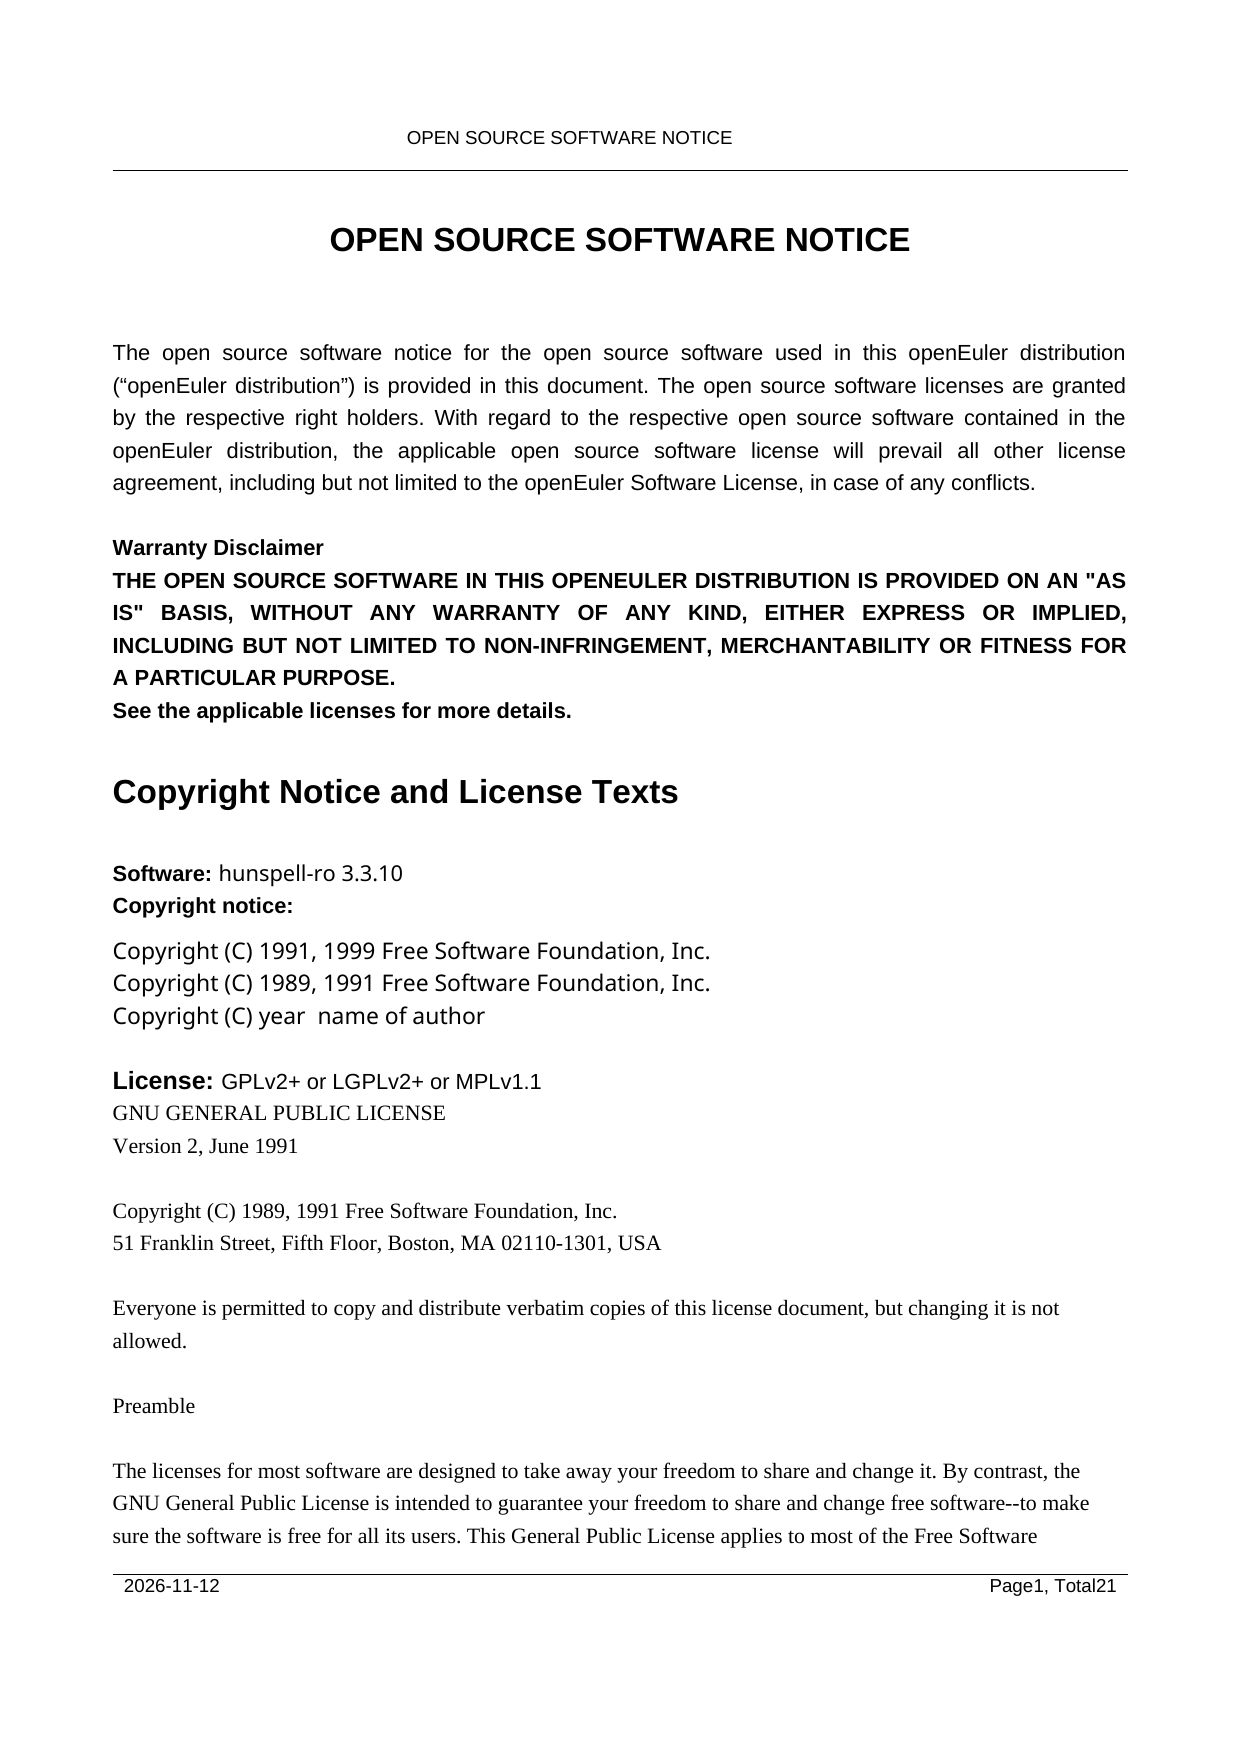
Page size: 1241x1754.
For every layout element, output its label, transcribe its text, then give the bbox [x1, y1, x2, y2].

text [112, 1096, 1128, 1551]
text Copyright notice: [112, 889, 1128, 921]
text The open source software notice for the open source software used in this openEuler distribution (“openEuler distribution”) is provided in this document. The open source software licenses are granted by the respective right holders. With regard to the respective open source software contained in the openEuler distribution, the applicable open source software license will prevail all other license agreement, including but not limited to the openEuler Software License, in case of any conflicts. [112, 336, 1128, 499]
text Copyright Notice and License Texts [112, 759, 1128, 824]
text License: GPLv2+ or LGPLv2+ or MPLv1.1 [112, 1064, 1128, 1096]
text Copyright (C) 1991, 1999 Free Software Foundation, Inc. Copyright (C) 1989, 1991 Free Software Foundation, Inc. Copyright (C) year name of author [112, 934, 1128, 1064]
text Warranty Disclaimer [112, 531, 1128, 564]
title Software: hunspell-ro 3.3.10 [112, 856, 1128, 889]
text THE OPEN SOURCE SOFTWARE IN THIS OPENEULER DISTRIBUTION IS PROVIDED ON AN "AS IS" BASIS, WITHOUT ANY WARRANTY OF ANY KIND, EITHER EXPRESS OR IMPLIED, INCLUDING BUT NOT LIMITED TO NON-INFRINGEMENT, MERCHANTABILITY OR FITNESS FOR A PARTICULAR PURPOSE. See the applicable licenses for more details. [112, 564, 1128, 726]
text OPEN SOURCE SOFTWARE NOTICE [112, 206, 1128, 271]
